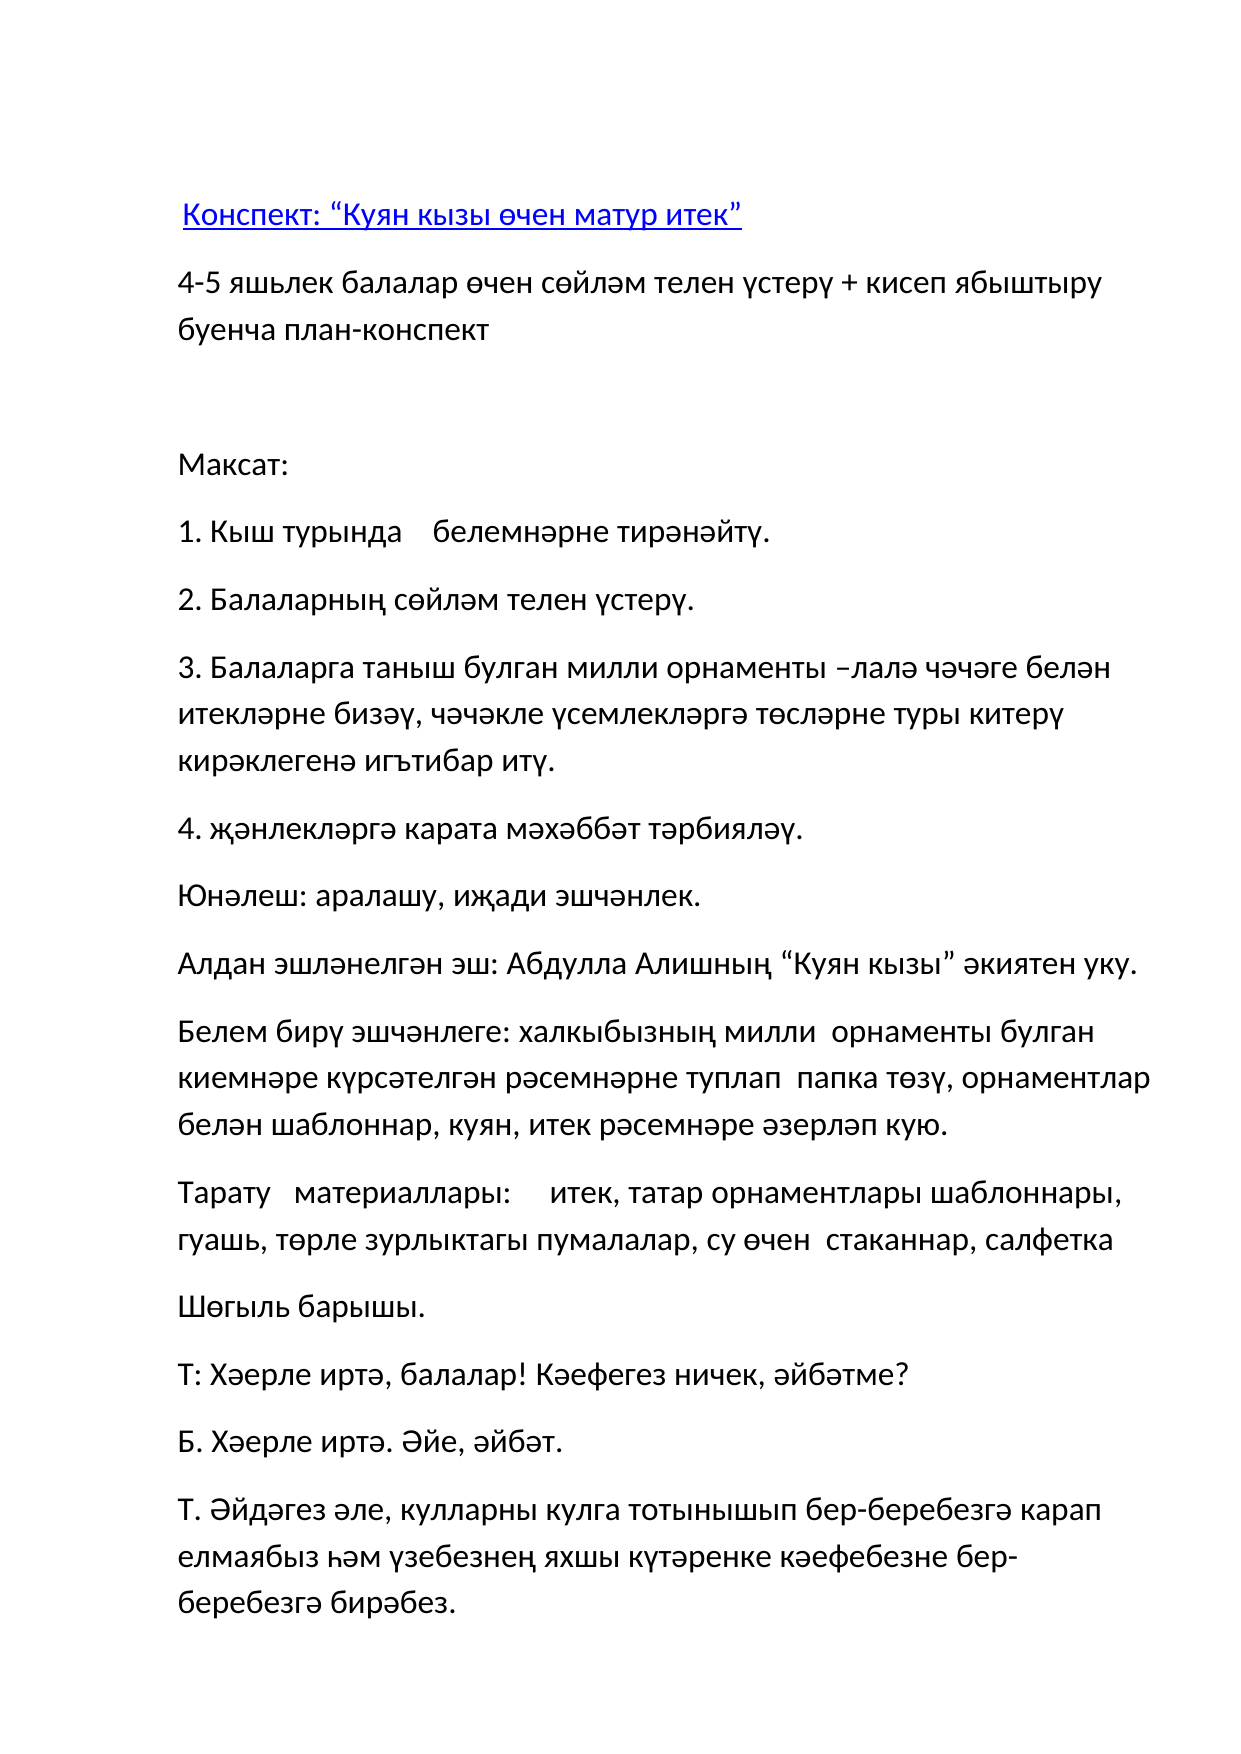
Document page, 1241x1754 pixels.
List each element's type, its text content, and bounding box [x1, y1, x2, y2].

text Шөгыль барышы. [177, 1285, 1152, 1326]
text Конспект: “Куян кызы өчен матур итек” [177, 193, 1152, 234]
text Юнәлеш: аралашу, иҗади эшчәнлек. [177, 874, 1152, 915]
text Максат: [177, 443, 1152, 483]
text 4-5 яшьлек балалар өчен сөйләм телен үстерү + кисеп ябыштыру буенча план-конспект [177, 261, 1152, 348]
text Белем бирү эшчәнлеге: халкыбызның милли орнаменты булган киемнәре күрсәтелгән рәсемнәрне туплап папка төзү, орнаментлар белән шаблоннар, куян, итек рәсемнәре әзерләп кую. [177, 1009, 1152, 1144]
text 2. Балаларның сөйләм телен үстерү. [177, 578, 1152, 619]
text Т: Хәерле иртә, балалар! Кәефегез ничек, әйбәтме? [177, 1353, 1152, 1393]
text 4. җәнлекләргә карата мәхәббәт тәрбияләү. [177, 807, 1152, 847]
text 1. Кыш турында белемнәрне тирәнәйтү. [177, 510, 1152, 551]
text Алдан эшләнелгән эш: Абдулла Алишның “Куян кызы” әкиятен уку. [177, 942, 1152, 983]
text Тарату материаллары: итек, татар орнаментлары шаблоннары, гуашь, төрле зурлыктагы пумалалар, су өчен стаканнар, салфетка [177, 1171, 1152, 1258]
text 3. Балаларга таныш булган милли орнаменты –лалә чәчәге белән итекләрне бизәү, чәчәкле үсемлекләргә төсләрне туры китерү кирәклегенә игътибар итү. [177, 646, 1152, 780]
text Т. Әйдәгез әле, кулларны кулга тотынышып бер-беребезгә карап елмаябыз һәм үзебезнең яхшы күтәренке кәефебезне бер-беребезгә бирәбез. [177, 1488, 1152, 1622]
text Б. Хәерле иртә. Әйе, әйбәт. [177, 1420, 1152, 1461]
